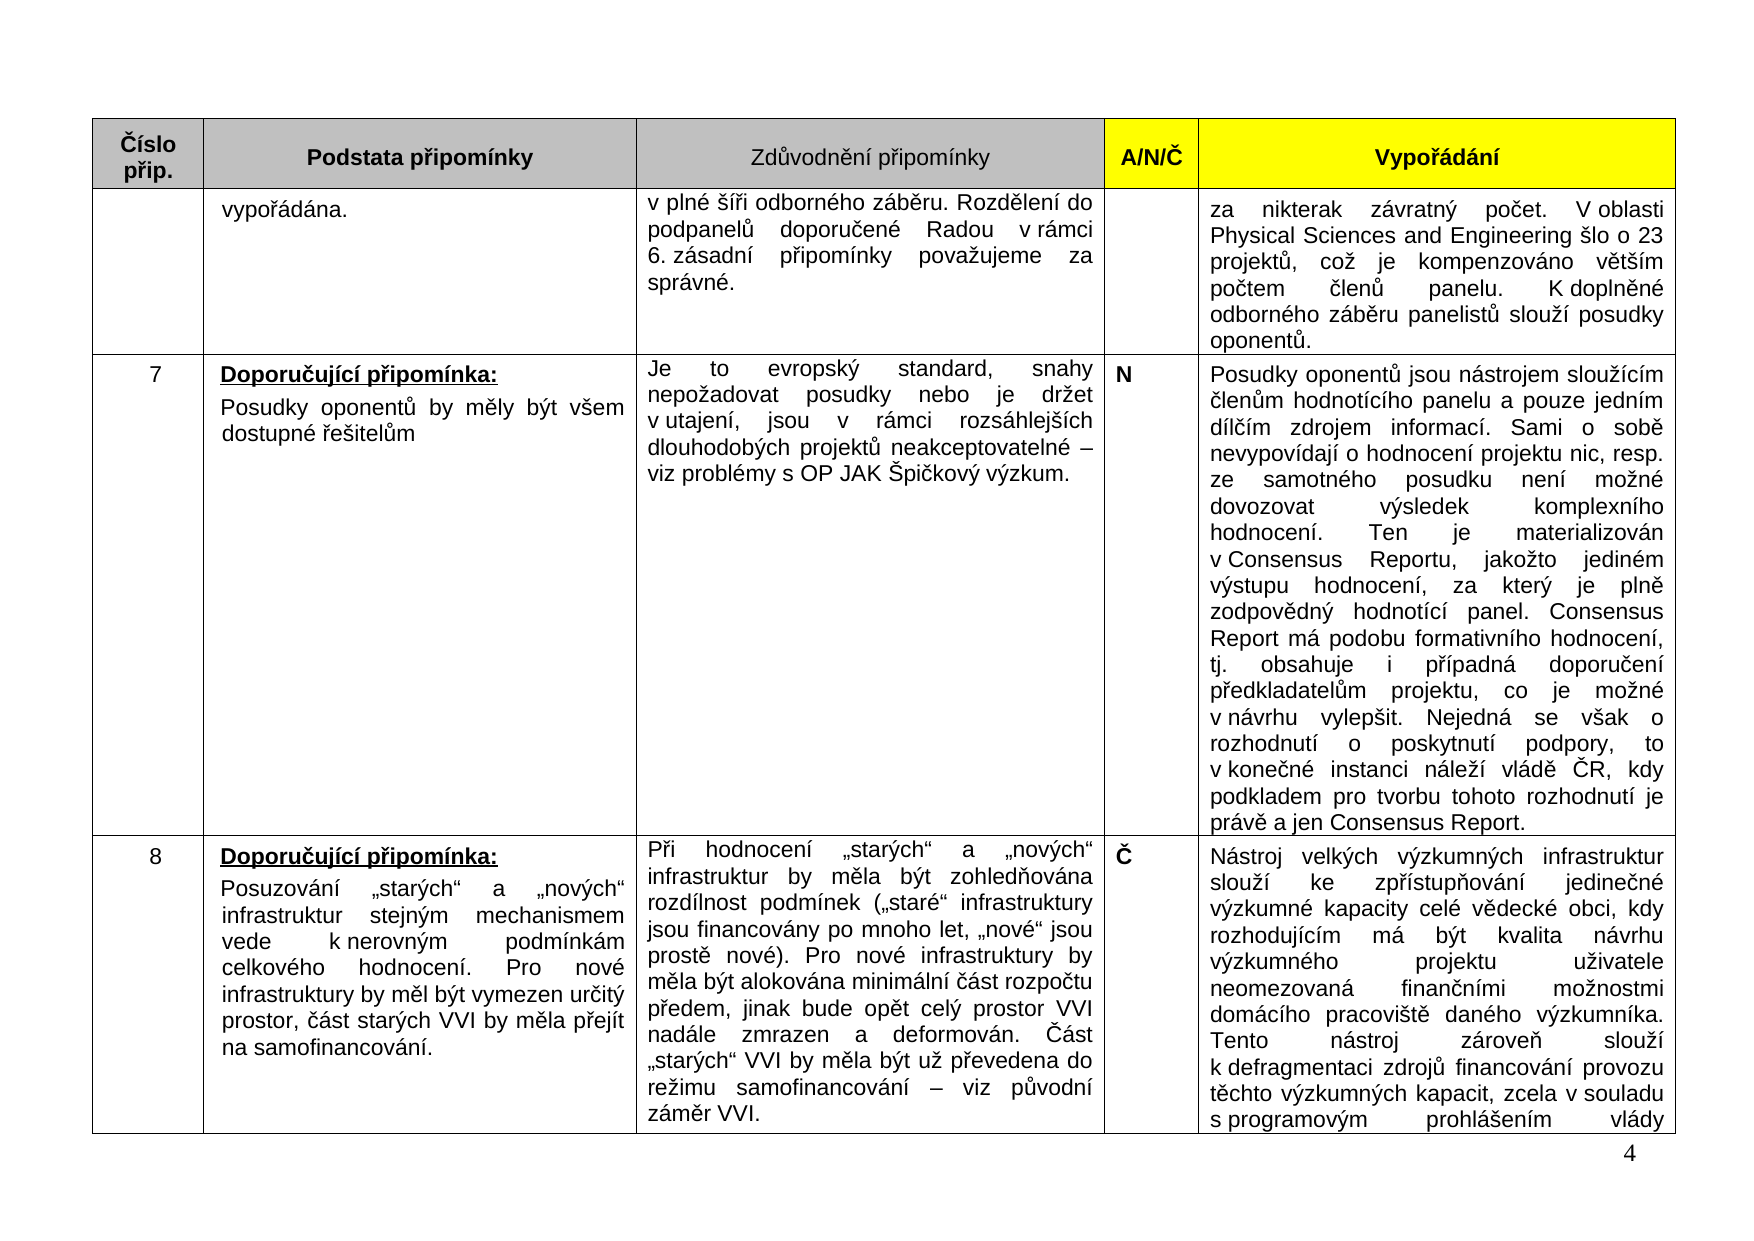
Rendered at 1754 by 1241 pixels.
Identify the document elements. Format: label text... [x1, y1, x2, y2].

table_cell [204, 836, 636, 1133]
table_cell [1199, 836, 1675, 1133]
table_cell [637, 836, 1104, 1133]
table_header Vypořádání [1199, 119, 1675, 188]
table_header Číslo přip. [93, 119, 203, 188]
table_cell 8 [93, 836, 203, 1133]
table_cell Č [1105, 836, 1198, 1133]
table_cell N [1105, 355, 1198, 835]
table_header A/N/Č [1105, 119, 1198, 188]
table_header Zdůvodnění připomínky [637, 119, 1104, 188]
table_cell Je to evropský standard, snahy nepožadovat posudky nebo je držet v utajení, jsou v rámci rozsáhlejších dlouhodobých projektů neakceptovatelné – viz problémy s OP JAK Špičkový výzkum. [637, 355, 1104, 835]
table_cell Doporučující připomínka: Posudky oponentů by měly být všem dostupné řešitelům [204, 355, 636, 835]
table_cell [204, 189, 636, 354]
table_cell 7 [93, 355, 203, 835]
table_cell 6 [93, 189, 203, 354]
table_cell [637, 189, 1104, 354]
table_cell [1199, 189, 1675, 354]
table_header Podstata připomínky [204, 119, 636, 188]
table_cell Posudky oponentů jsou nástrojem sloužícím členům hodnotícího panelu a pouze jedním dílčím zdrojem informací. Sami o sobě nevypovídají o hodnocení projektu nic, resp. ze samotného posudku není možné dovozovat výsledek komplexního hodnocení. Ten je materializován v Consensus Reportu, jakožto jediném výstupu hodnocení, za který je plně zodpovědný hodnotící panel. Consensus Report má podobu formativního hodnocení, tj. obsahuje i případná doporučení předkladatelům projektu, co je možné v návrhu vylepšit. Nejedná se však o rozhodnutí o poskytnutí podpory, to v konečné instanci náleží vládě ČR, kdy podkladem pro tvorbu tohoto rozhodnutí je právě a jen Consensus Report. [1199, 355, 1675, 835]
table_cell N [1105, 189, 1198, 354]
